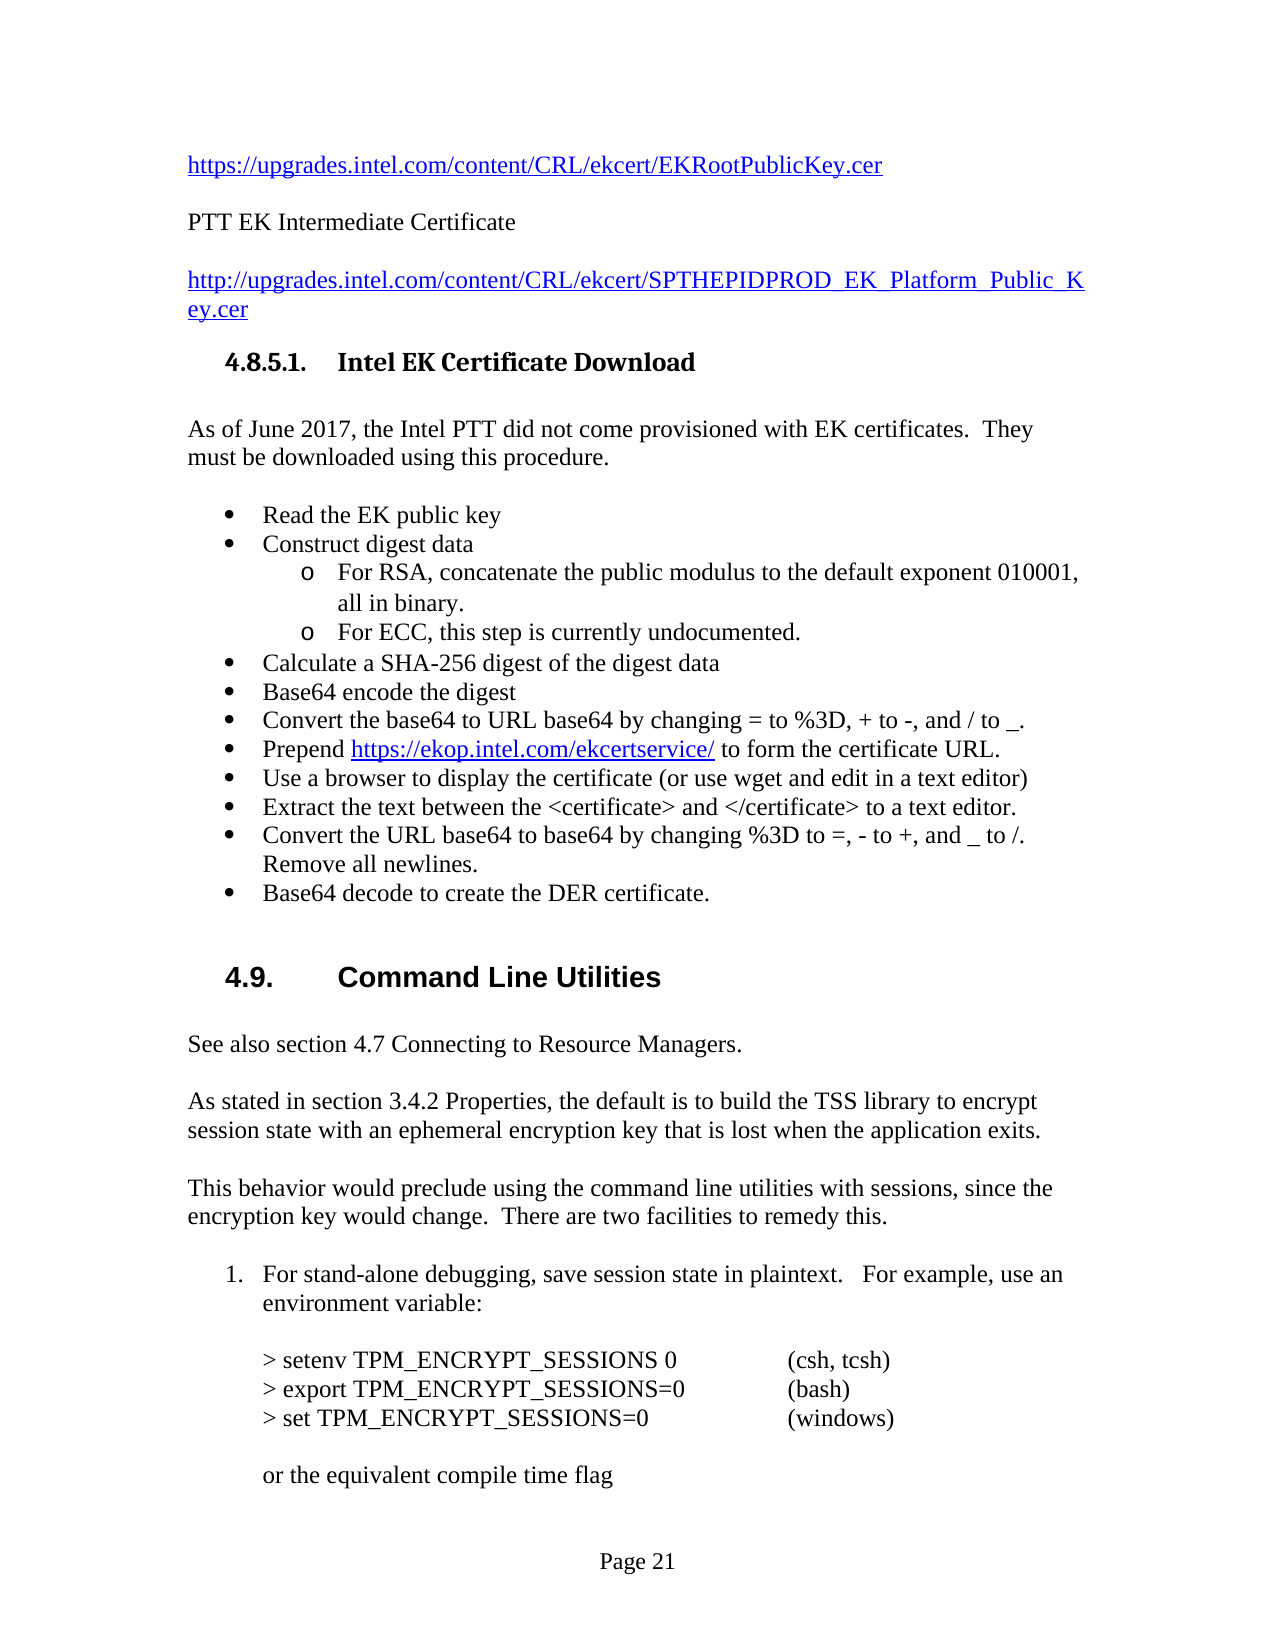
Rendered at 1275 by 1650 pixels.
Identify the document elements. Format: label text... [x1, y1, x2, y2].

text See also section 4.7 Connecting to Resource Managers. [187, 1029, 1087, 1058]
list Calculate a SHA-256 digest of the digest data [225, 648, 1087, 677]
text As stated in section 3.4.2 Properties, the default is to build the TSS library to encrypt session state with an ephemeral encryption key that is lost when the application exits. [187, 1086, 1087, 1144]
text > set TPM_ENCRYPT_SESSIONS=0 (windows) [187, 1403, 1087, 1431]
list Convert the base64 to URL base64 by changing = to %3D, + to -, and / to _. [225, 705, 1087, 734]
list For RSA, concatenate the public modulus to the default exponent 010001, all in binary. [300, 557, 1087, 617]
list Extract the text between the <certificate> and </certificate> to a text editor. [225, 792, 1087, 820]
list Base64 encode the digest [225, 677, 1087, 705]
text http://upgrades.intel.com/content/CRL/ekcert/SPTHEPIDPROD_EK_Platform_Public_Key.cer [187, 236, 1087, 322]
text > setenv TPM_ENCRYPT_SESSIONS 0 (csh, tcsh) [187, 1345, 1087, 1374]
list Construct digest data [225, 529, 1087, 557]
list Read the EK public key [225, 500, 1087, 529]
text https://upgrades.intel.com/content/CRL/ekcert/EKRootPublicKey.cer [187, 150, 1087, 179]
list Convert the URL base64 to base64 by changing %3D to =, - to +, and _ to /. Remove all newlines. [225, 820, 1087, 878]
subtitle Command Line Utilities [225, 960, 1087, 994]
text > export TPM_ENCRYPT_SESSIONS=0 (bash) [187, 1374, 1087, 1403]
text or the equivalent compile time flag [187, 1460, 1087, 1489]
text As of June 2017, the Intel PTT did not come provisioned with EK certificates. They must be downloaded using this procedure. [187, 414, 1087, 471]
text PTT EK Intermediate Certificate [187, 207, 1087, 236]
list For stand-alone debugging, save session state in plaintext. For example, use an environment variable: [225, 1259, 1087, 1316]
subtitle Intel EK Certificate Download [225, 347, 1087, 379]
list For ECC, this step is currently undocumented. [300, 617, 1087, 648]
list Prepend https://ekop.intel.com/ekcertservice/ to form the certificate URL. [225, 734, 1087, 763]
list Use a browser to display the certificate (or use wget and edit in a text editor) [225, 763, 1087, 792]
list Base64 decode to create the DER certificate. [225, 878, 1087, 907]
text This behavior would preclude using the command line utilities with sessions, since the encryption key would change. There are two facilities to remedy this. [187, 1173, 1087, 1230]
